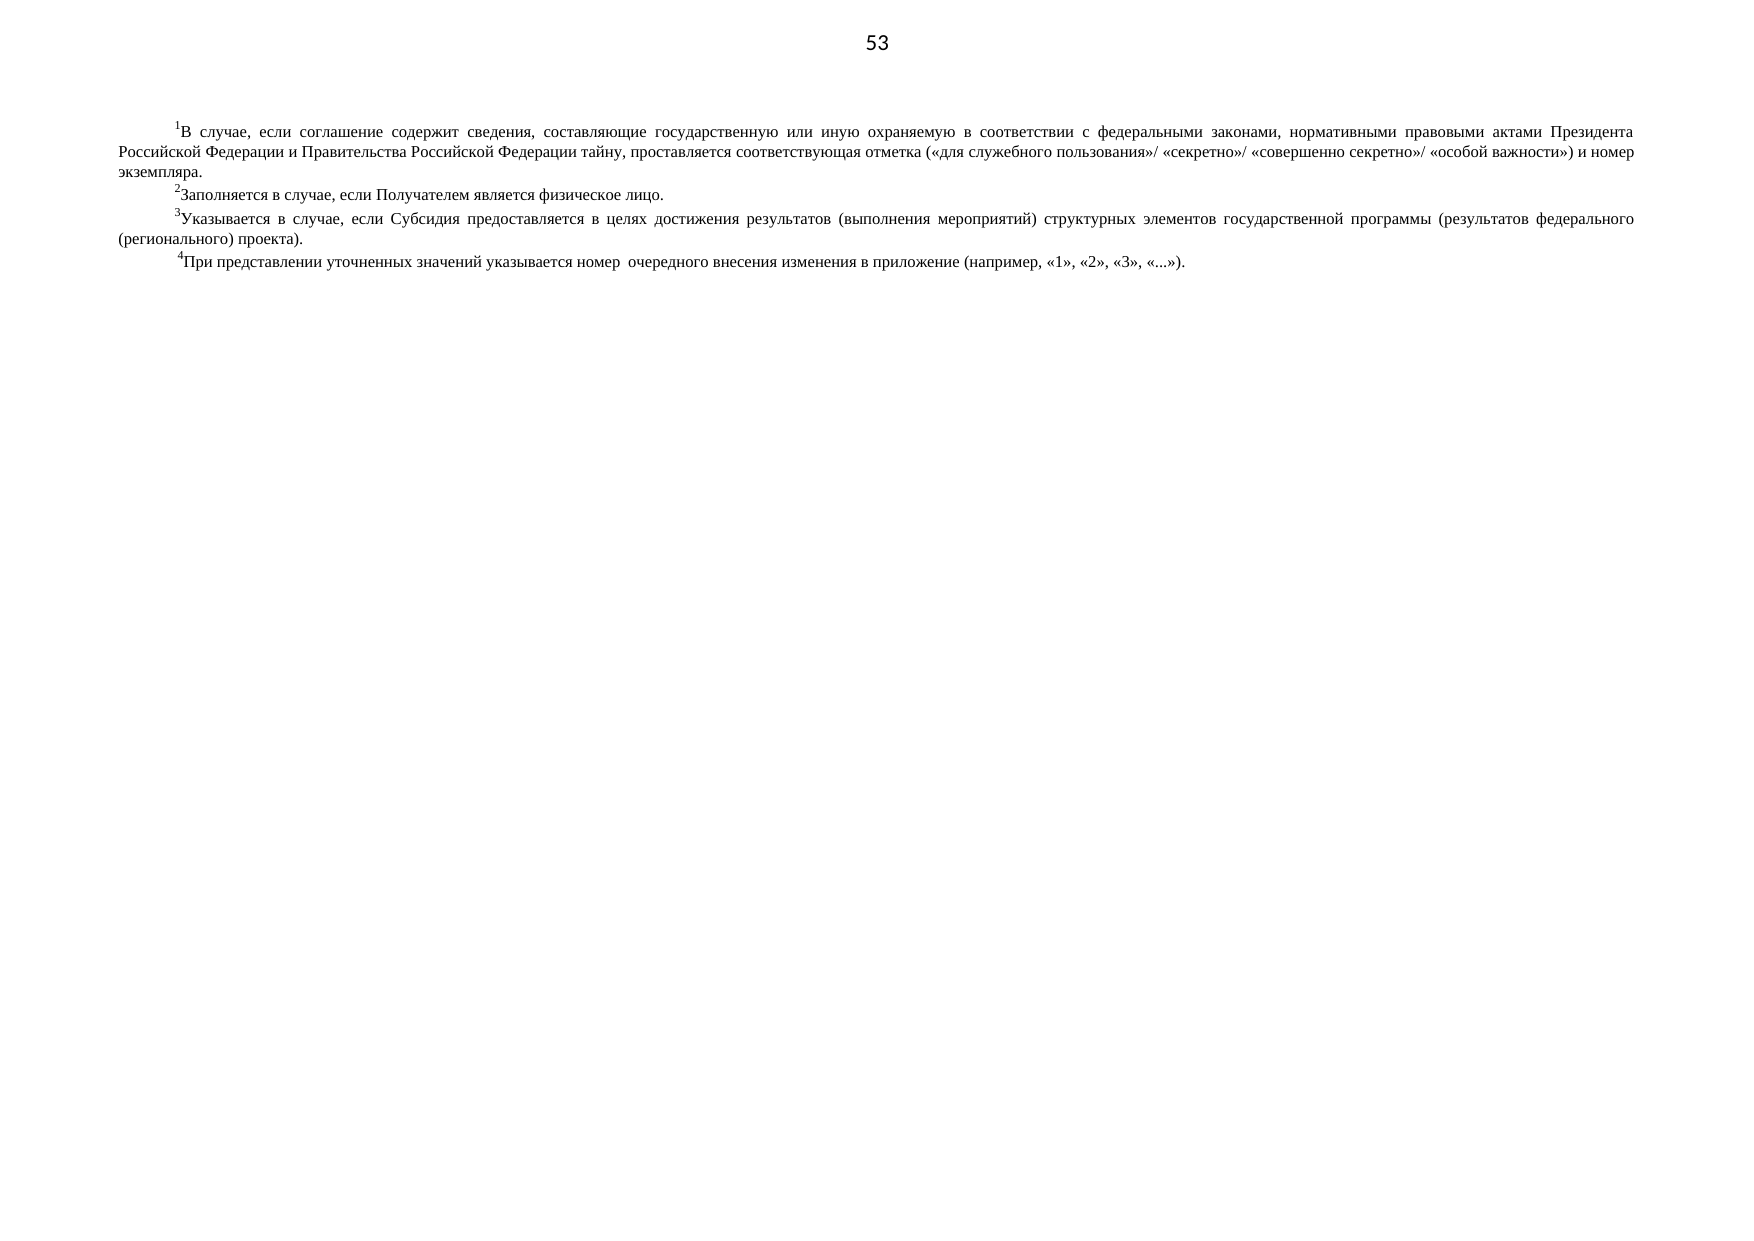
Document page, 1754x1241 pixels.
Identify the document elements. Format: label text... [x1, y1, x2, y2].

text 2Заполняется в случае, если Получателем является физическое лицо. [118, 181, 1636, 205]
text 1В случае, если соглашение содержит сведения, составляющие государственную или иную охраняемую в соответствии с федеральными законами, нормативными правовыми актами Президента Российской Федерации и Правительства Российской Федерации тайну, проставляется соответствующая отметка («для служебного пользования»/ «секретно»/ «совершенно секретно»/ «особой важности») и номер экземпляра. [118, 118, 1636, 181]
text 4При представлении уточненных значений указывается номер очередного внесения изменения в приложение (например, «1», «2», «3», «...»). [118, 248, 1636, 272]
text 3Указывается в случае, если Субсидия предоставляется в целях достижения результатов (выполнения мероприятий) структурных элементов государственной программы (результатов федерального (регионального) проекта). [118, 205, 1636, 248]
